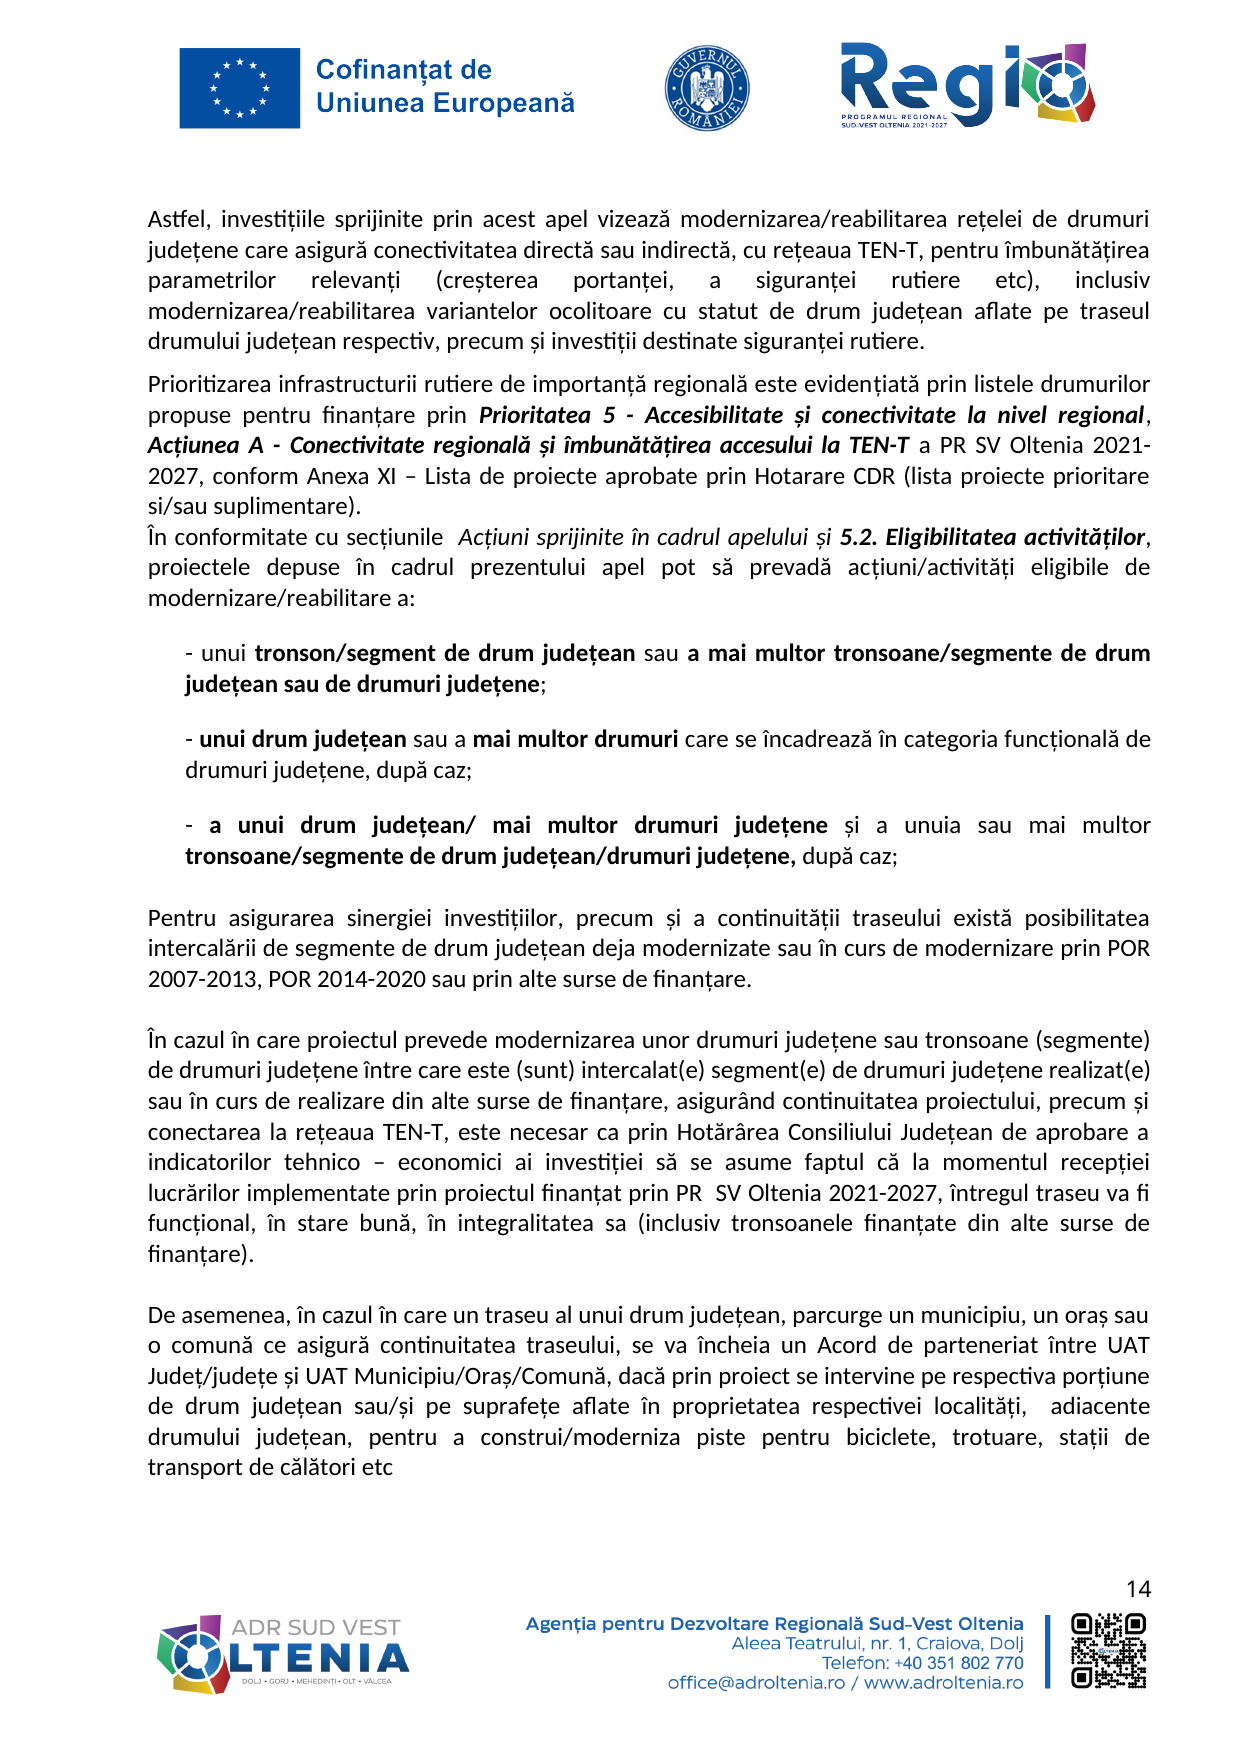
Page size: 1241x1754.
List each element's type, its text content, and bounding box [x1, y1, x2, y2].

text În conformitate cu secţiunile Acțiuni sprijinite în cadrul apelului și 5.2. Eligibilitatea activităților, proiectele depuse în cadrul prezentului apel pot să prevadă acţiuni/activități eligibile de modernizare/reabilitare a: [148, 521, 1152, 613]
text Astfel, investițiile sprijinite prin acest apel vizează modernizarea/reabilitarea rețelei de drumuri județene care asigură conectivitatea directă sau indirectă, cu rețeaua TEN-T, pentru îmbunătățirea parametrilor relevanți (creșterea portanței, a siguranței rutiere etc), inclusiv modernizarea/reabilitarea variantelor ocolitoare cu statut de drum județean aflate pe traseul drumului județean respectiv, precum și investiții destinate siguranței rutiere. [148, 203, 1152, 356]
text Pentru asigurarea sinergiei investițiilor, precum și a continuității traseului există posibilitatea intercalării de segmente de drum județean deja modernizate sau în curs de modernizare prin POR 2007-2013, POR 2014-2020 sau prin alte surse de finanțare. [148, 902, 1152, 993]
text Prioritizarea infrastructurii rutiere de importanță regională este evidenţiată prin listele drumurilor propuse pentru finanțare prin Prioritatea 5 - Accesibilitate și conectivitate la nivel regional, Acţiunea A - Conectivitate regională și îmbunătățirea accesului la TEN-T a PR SV Oltenia 2021-2027, conform Anexa XI – Lista de proiecte aprobate prin Hotarare CDR (lista proiecte prioritare si/sau suplimentare). [148, 368, 1152, 521]
picture [174, 43, 577, 132]
picture [660, 43, 755, 133]
text - unui drum judeţean sau a mai multor drumuri care se încadrează în categoria funcţională de drumuri judeţene, după caz; [185, 724, 1152, 785]
text În cazul în care proiectul prevede modernizarea unor drumuri judeţene sau tronsoane (segmente) de drumuri judeţene între care este (sunt) intercalat(e) segment(e) de drumuri judeţene realizat(e) sau în curs de realizare din alte surse de finanțare, asigurând continuitatea proiectului, precum și conectarea la rețeaua TEN-T, este necesar ca prin Hotărârea Consiliului Județean de aprobare a indicatorilor tehnico – economici ai investiției să se asume faptul că la momentul recepției lucrărilor implementate prin proiectul finanțat prin PR SV Oltenia 2021-2027, întregul traseu va fi funcțional, în stare bună, în integralitatea sa (inclusiv tronsoanele finanțate din alte surse de finanțare). [148, 1024, 1152, 1268]
picture [147, 1604, 1151, 1701]
text - a unui drum judeţean/ mai multor drumuri judeţene și a unuia sau mai multor tronsoane/segmente de drum judeţean/drumuri judeţene, după caz; [185, 810, 1152, 871]
text - unui tronson/segment de drum judeţean sau a mai multor tronsoane/segmente de drum judeţean sau de drumuri judeţene; [185, 638, 1152, 699]
text De asemenea, în cazul în care un traseu al unui drum județean, parcurge un municipiu, un oraș sau o comună ce asigură continuitatea traseului, se va încheia un Acord de parteneriat între UAT Județ/judeţe și UAT Municipiu/Oraș/Comună, dacă prin proiect se intervine pe respectiva porțiune de drum judeţean sau/și pe suprafețe aflate în proprietatea respectivei localități, adiacente drumului județean, pentru a construi/moderniza piste pentru biciclete, trotuare, stații de transport de călători etc [148, 1299, 1152, 1482]
picture [839, 41, 1098, 131]
